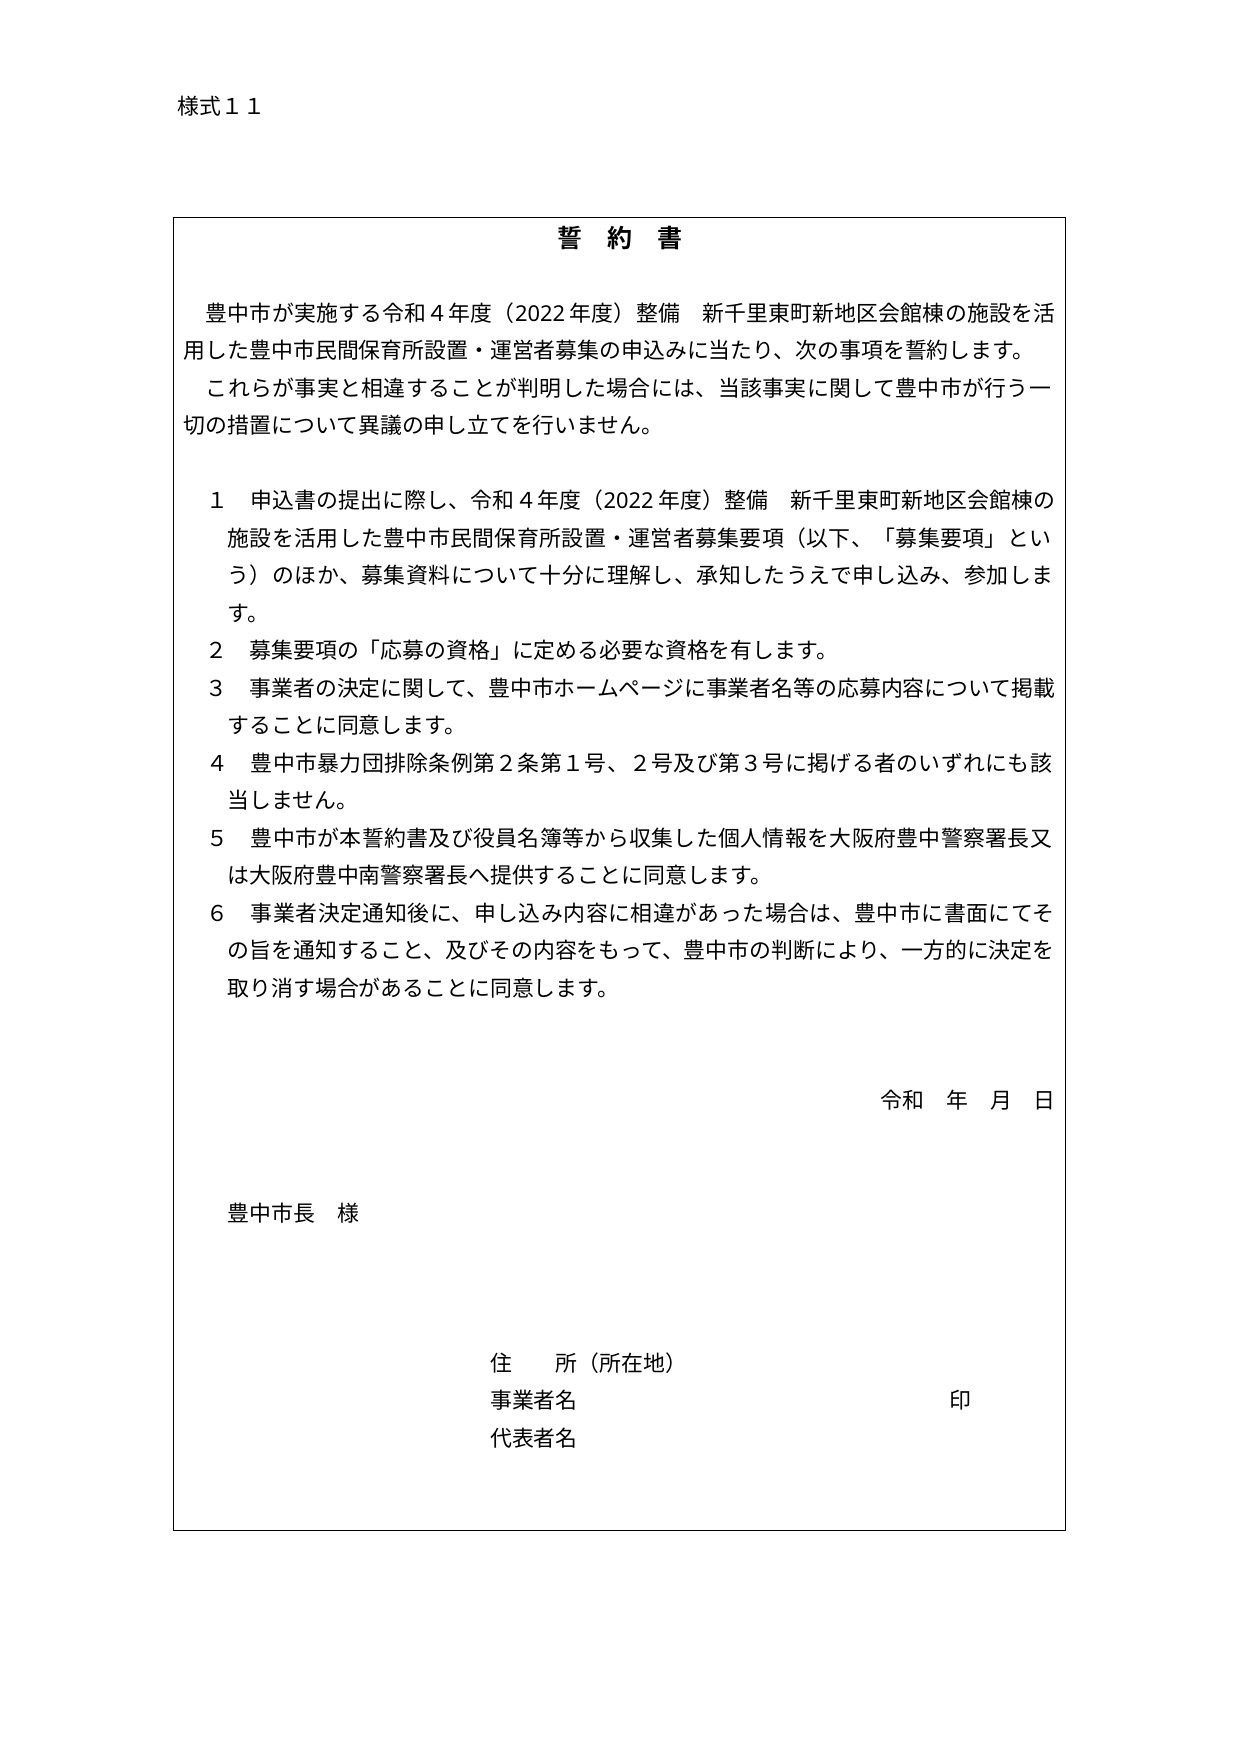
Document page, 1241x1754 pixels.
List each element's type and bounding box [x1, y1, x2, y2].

table_header [174, 218, 1065, 1530]
